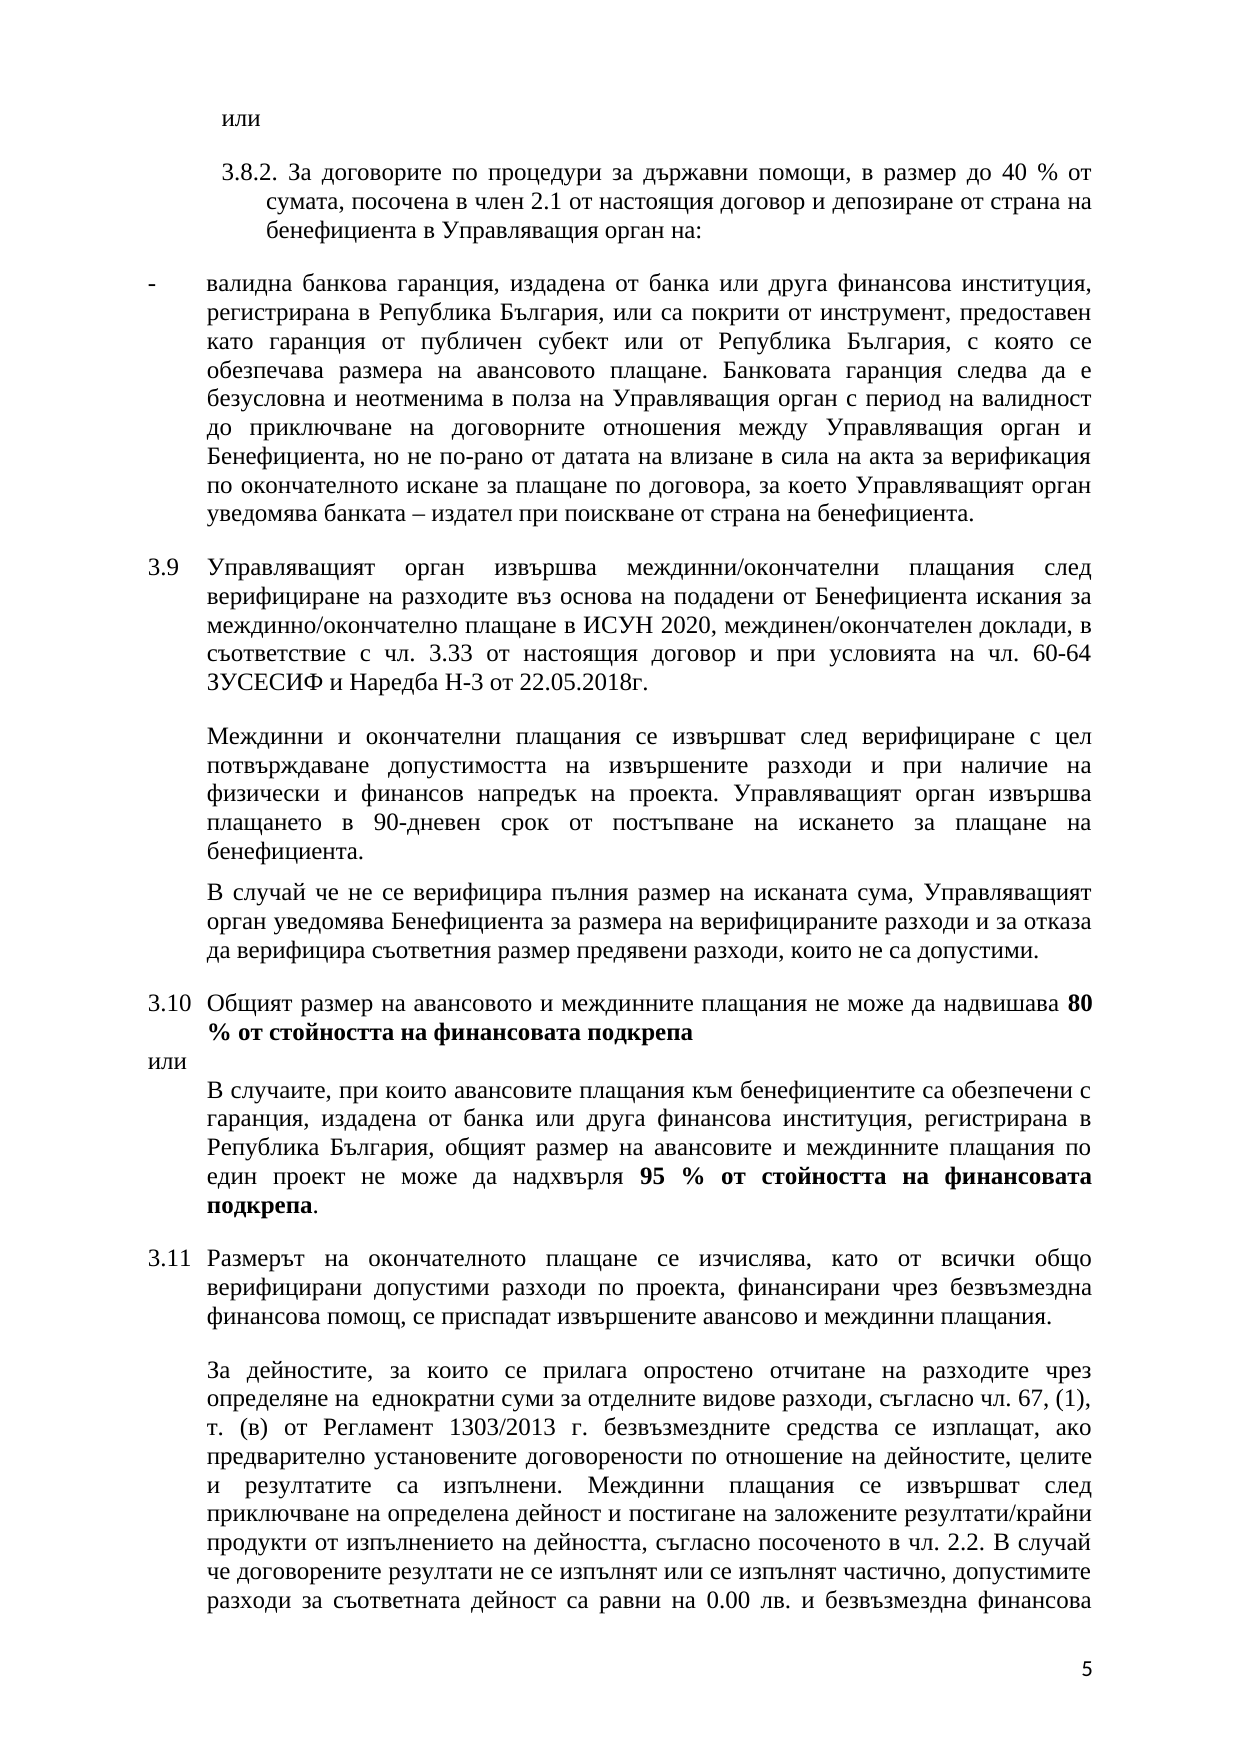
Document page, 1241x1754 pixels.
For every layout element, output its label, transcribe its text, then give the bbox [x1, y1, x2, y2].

text - валидна банкова гаранция, издадена от банка или друга финансова институция, регистрирана в Република България, или са покрити от инструмент, предоставен като гаранция от публичен субект или от Република България, с която се обезпечава размера на авансовото плащане. Банковата гаранция следва да е безусловна и неотменима в полза на Управляващия орган с период на валидност до приключване на договорните отношения между Управляващия орган и Бенефициента, но не по-рано от датата на влизане в сила на акта за верификация по окончателното искане за плащане по договора, за което Управляващият орган уведомява банката – издател при поискване от страна на бенефициента. [148, 268, 1093, 527]
text Междинни и окончателни плащания се извършват след верифициране с цел потвърждаване допустимостта на извършените разходи и при наличие на физически и финансов напредък на проекта. Управляващият орган извършва плащането в 90-дневен срок от постъпване на искането за плащане на бенефициента. [207, 721, 1093, 865]
text В случаите, при които авансовите плащания към бенефициентите са обезпечени с гаранция, издадена от банка или друга финансова институция, регистрирана в Република България, общият размер на авансовите и междинните плащания по един проект не може да надхвърля 95 % от стойността на финансовата подкрепа. [207, 1075, 1093, 1218]
text 3.11 Размерът на окончателното плащане се изчислява, като от всички общо верифицирани допустими разходи по проекта, финансирани чрез безвъзмездна финансова помощ, се приспадат извършените авансово и междинни плащания. [148, 1243, 1093, 1330]
text 3.10 Общият размер на авансовото и междинните плащания не може да надвишава 80 % от стойността на финансовата подкрепа [148, 988, 1093, 1046]
text 3.8.2. За договорите по процедури за държавни помощи, в размер до 40 % от сумата, посочена в член 2.1 от настоящия договор и депозиране от страна на бенефициента в Управляващия орган на: [221, 157, 1093, 243]
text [148, 1355, 1093, 1613]
text В случай че не се верифицира пълния размер на исканата сума, Управляващият орган уведомява Бенефициента за размера на верифицираните разходи и за отказа да верифицира съответния размер предявени разходи, които не са допустими. [207, 877, 1093, 963]
text 3.9 Управляващият орган извършва междинни/окончателни плащания след верифициране на разходите въз основа на подадени от Бенефициента искания за междинно/окончателно плащане в ИСУН 2020, междинен/окончателен доклади, в съответствие с чл. 3.33 от настоящия договор и при условията на чл. 60-64 ЗУСЕСИФ и Наредба Н-3 от 22.05.2018г. [148, 552, 1093, 696]
text или [221, 103, 1093, 132]
text или [148, 1046, 1093, 1075]
